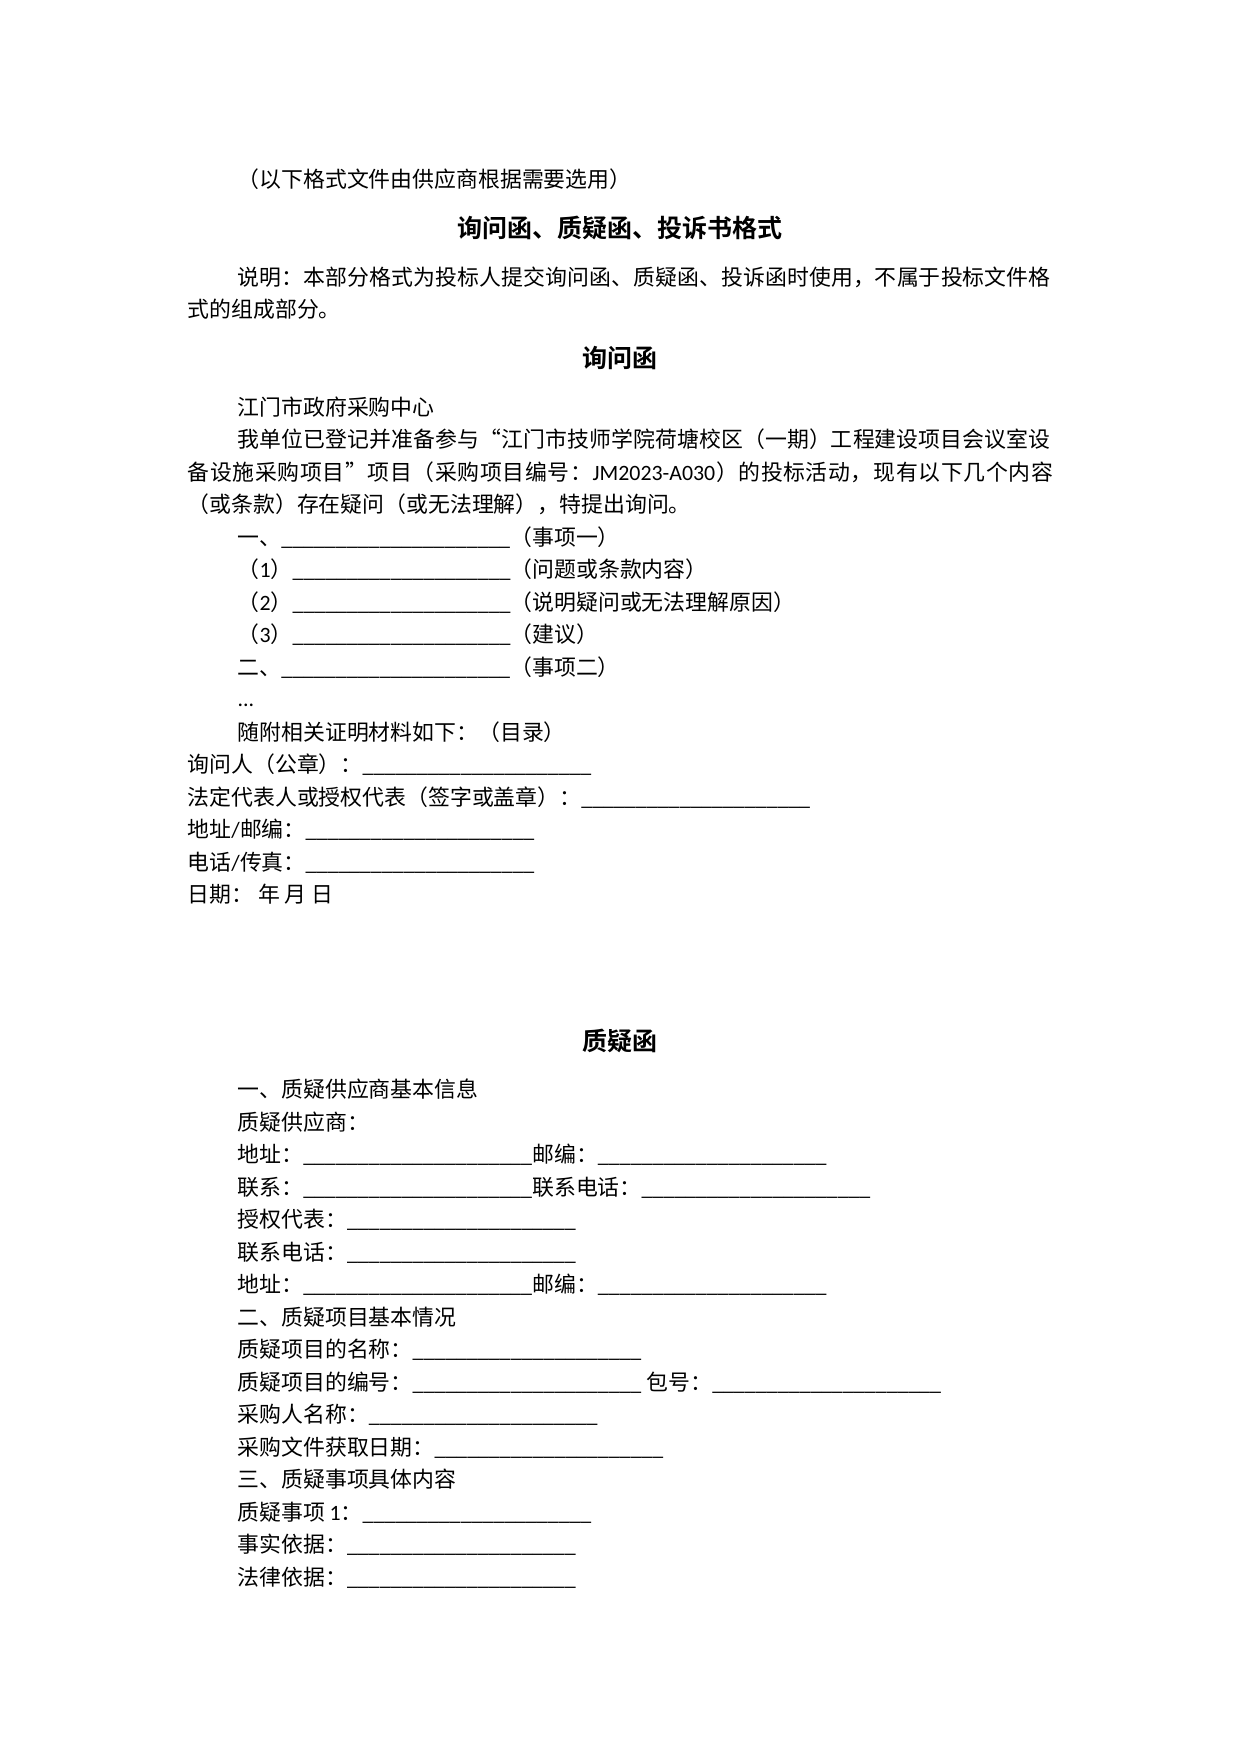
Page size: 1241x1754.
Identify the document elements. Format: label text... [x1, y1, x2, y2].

text 采购人名称：_____________________ [187, 1397, 1053, 1429]
text 二、_____________________（事项二） [187, 649, 1053, 682]
text （1）____________________（问题或条款内容） [187, 552, 1053, 584]
text 询问人（公章）：_____________________ [187, 747, 1053, 779]
text ... [187, 682, 1053, 714]
text 日期： 年 月 日 [187, 877, 1053, 909]
text 一、_____________________（事项一） [187, 519, 1053, 552]
text 事实依据：_____________________ [187, 1527, 1053, 1559]
text （3）____________________（建议） [187, 617, 1053, 649]
text （2）____________________（说明疑问或无法理解原因） [187, 584, 1053, 617]
text 二、质疑项目基本情况 [187, 1299, 1053, 1332]
text （以下格式文件由供应商根据需要选用） [187, 162, 1053, 194]
text 询问函 [187, 324, 1053, 389]
text 质疑项目的名称：_____________________ [187, 1332, 1053, 1364]
text 质疑函 [187, 1007, 1053, 1072]
text 联系电话：_____________________ [187, 1234, 1053, 1267]
text 一、质疑供应商基本信息 [187, 1072, 1053, 1104]
text 地址：_____________________邮编：_____________________ [187, 1267, 1053, 1299]
text 我单位已登记并准备参与“江门市技师学院荷塘校区（一期）工程建设项目会议室设备设施采购项目”项目（采购项目编号：JM2023-A030）的投标活动，现有以下几个内容（或条款）存在疑问（或无法理解），特提出询问。 [187, 422, 1053, 519]
text 法律依据：_____________________ [187, 1559, 1053, 1592]
text 江门市政府采购中心 [187, 389, 1053, 422]
text 地址：_____________________邮编：_____________________ [187, 1137, 1053, 1169]
text 质疑供应商： [187, 1104, 1053, 1137]
text 电话/传真：_____________________ [187, 844, 1053, 877]
text 授权代表：_____________________ [187, 1202, 1053, 1234]
text 三、质疑事项具体内容 [187, 1462, 1053, 1494]
text 询问函、质疑函、投诉书格式 [187, 194, 1053, 259]
text 质疑项目的编号：_____________________ 包号：_____________________ [187, 1364, 1053, 1397]
text 地址/邮编：_____________________ [187, 812, 1053, 844]
text 采购文件获取日期：_____________________ [187, 1429, 1053, 1462]
text 随附相关证明材料如下：（目录） [187, 714, 1053, 747]
text 质疑事项1：_____________________ [187, 1494, 1053, 1527]
text 说明：本部分格式为投标人提交询问函、质疑函、投诉函时使用，不属于投标文件格式的组成部分。 [187, 259, 1053, 324]
text 联系：_____________________联系电话：_____________________ [187, 1169, 1053, 1202]
text 法定代表人或授权代表（签字或盖章）：_____________________ [187, 779, 1053, 812]
